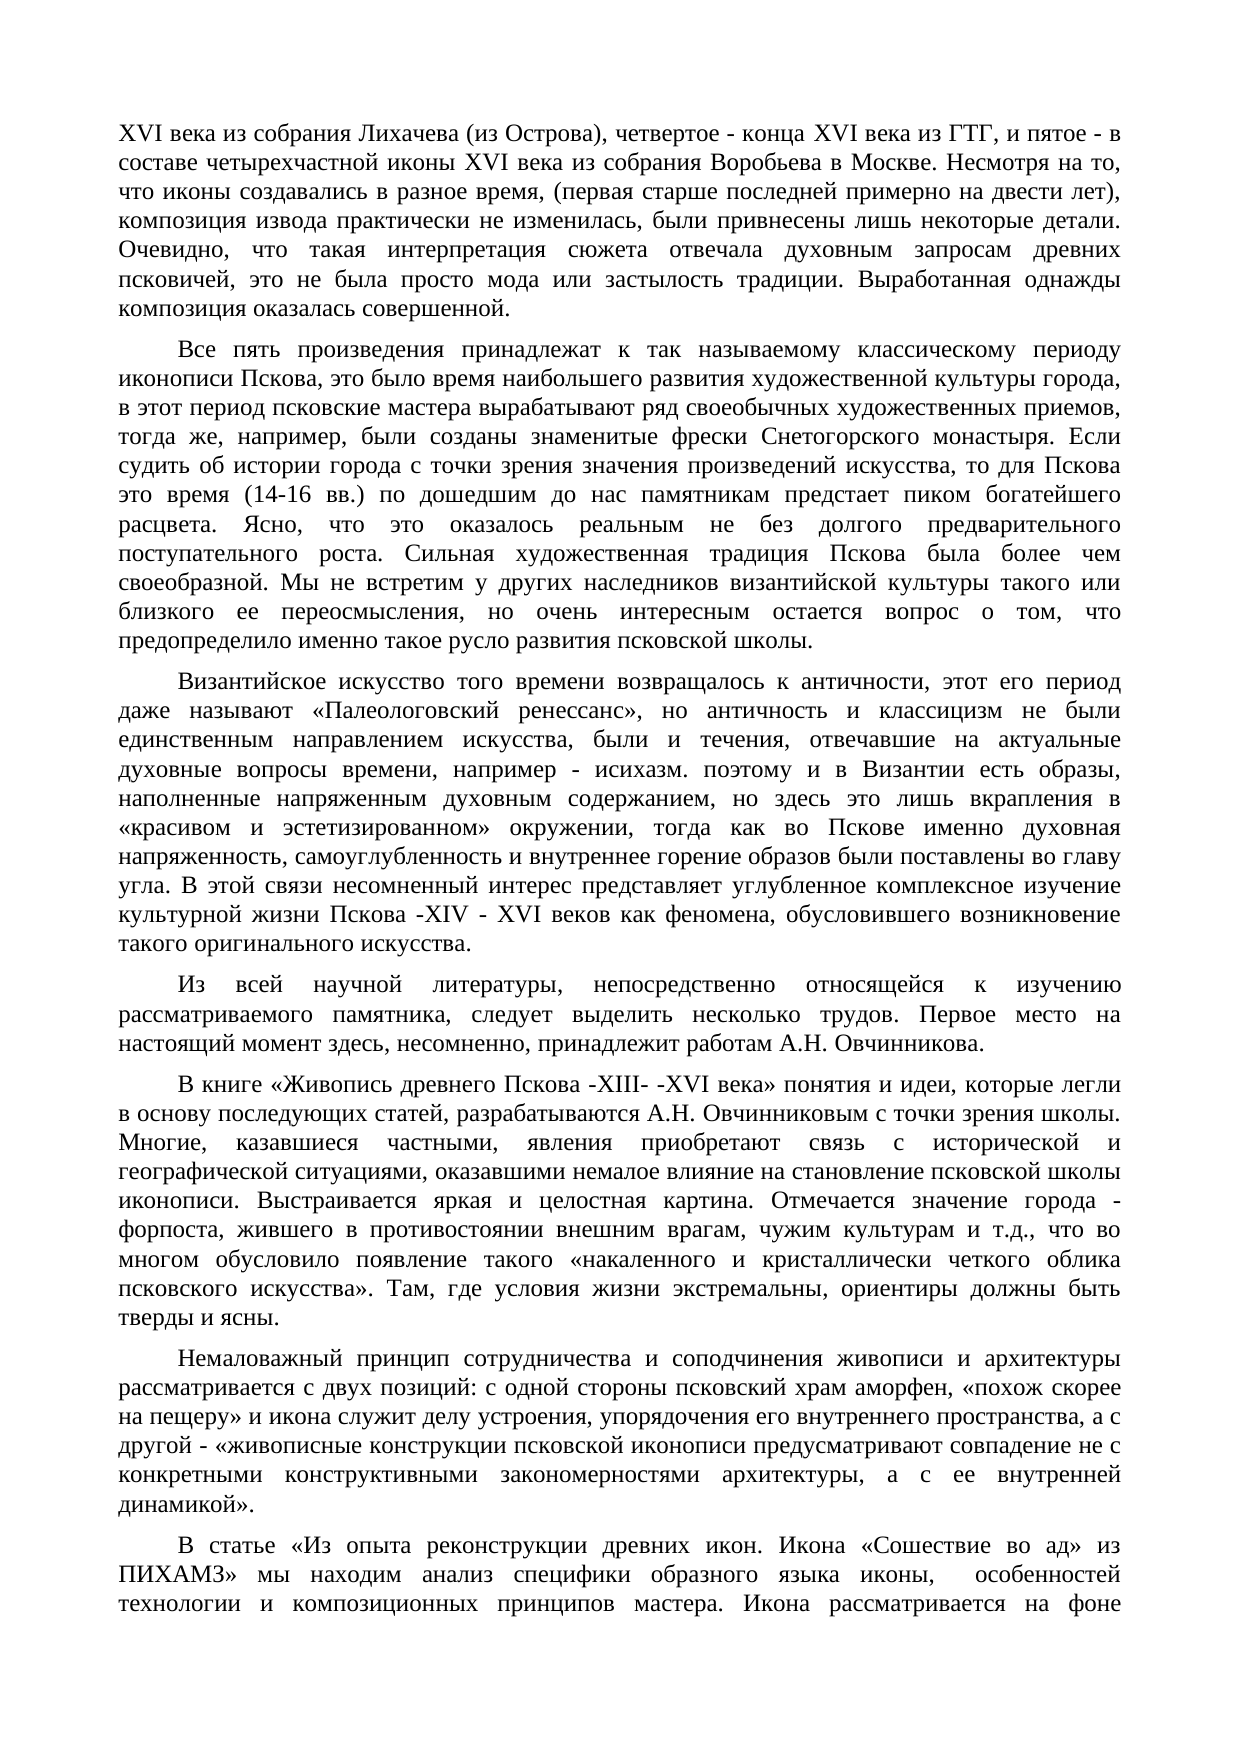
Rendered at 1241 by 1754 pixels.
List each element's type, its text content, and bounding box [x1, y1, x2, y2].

text Все пять произведения принадлежат к так называемому классическому периоду иконописи Пскова, это было время наибольшего развития художественной культуры города, в этот период псковские мастера вырабатывают ряд своеобычных художественных приемов, тогда же, например, были созданы знаменитые фрески Снетогорского монастыря. Если судить об истории города с точки зрения значения произведений искусства, то для Пскова это время (14-16 вв.) по дошедшим до нас памятникам предстает пиком богатейшего расцвета. Ясно, что это оказалось реальным не без долгого предварительного поступательного роста. Сильная художественная традиция Пскова была более чем своеобразной. Мы не встретим у других наследников византийской культуры такого или близкого ее переосмысления, но очень интересным остается вопрос о том, что предопределило именно такое русло развития псковской школы. [118, 334, 1122, 654]
text Из всей научной литературы, непосредственно относящейся к изучению рассматриваемого памятника, следует выделить несколько трудов. Первое место на настоящий момент здесь, несомненно, принадлежит работам А.Н. Овчинникова. [118, 969, 1122, 1057]
text Византийское искусство того времени возвращалось к античности, этот его период даже называют «Палеологовский ренессанс», но античность и классицизм не были единственным направлением искусства, были и течения, отвечавшие на актуальные духовные вопросы времени, например - исихазм. поэтому и в Византии есть образы, наполненные напряженным духовным содержанием, но здесь это лишь вкрапления в «красивом и эстетизированном» окружении, тогда как во Пскове именно духовная напряженность, самоуглубленность и внутреннее горение образов были поставлены во главу угла. В этой связи несомненный интерес представляет углубленное комплексное изучение культурной жизни Пскова -XIV - XVI веков как феномена, обусловившего возникновение такого оригинального искусства. [118, 666, 1122, 957]
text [118, 118, 1122, 322]
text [118, 1530, 1122, 1617]
text В книге «Живопись древнего Пскова -XIII- -XVI века» понятия и идеи, которые легли в основу последующих статей, разрабатываются А.Н. Овчинниковым с точки зрения школы. Многие, казавшиеся частными, явления приобретают связь с исторической и географической ситуациями, оказавшими немалое влияние на становление псковской школы иконописи. Выстраивается яркая и целостная картина. Отмечается значение города - форпоста, жившего в противостоянии внешним врагам, чужим культурам и т.д., что во многом обусловило появление такого «накаленного и кристаллически четкого облика псковского искусства». Там, где условия жизни экстремальны, ориентиры должны быть тверды и ясны. [118, 1069, 1122, 1331]
text Немаловажный принцип сотрудничества и соподчинения живописи и архитектуры рассматривается с двух позиций: с одной стороны псковский храм аморфен, «похож скорее на пещеру» и икона служит делу устроения, упорядочения его внутреннего пространства, а с другой - «живописные конструкции псковской иконописи предусматривают совпадение не с конкретными конструктивными закономерностями архитектуры, а с ее внутренней динамикой». [118, 1343, 1122, 1517]
